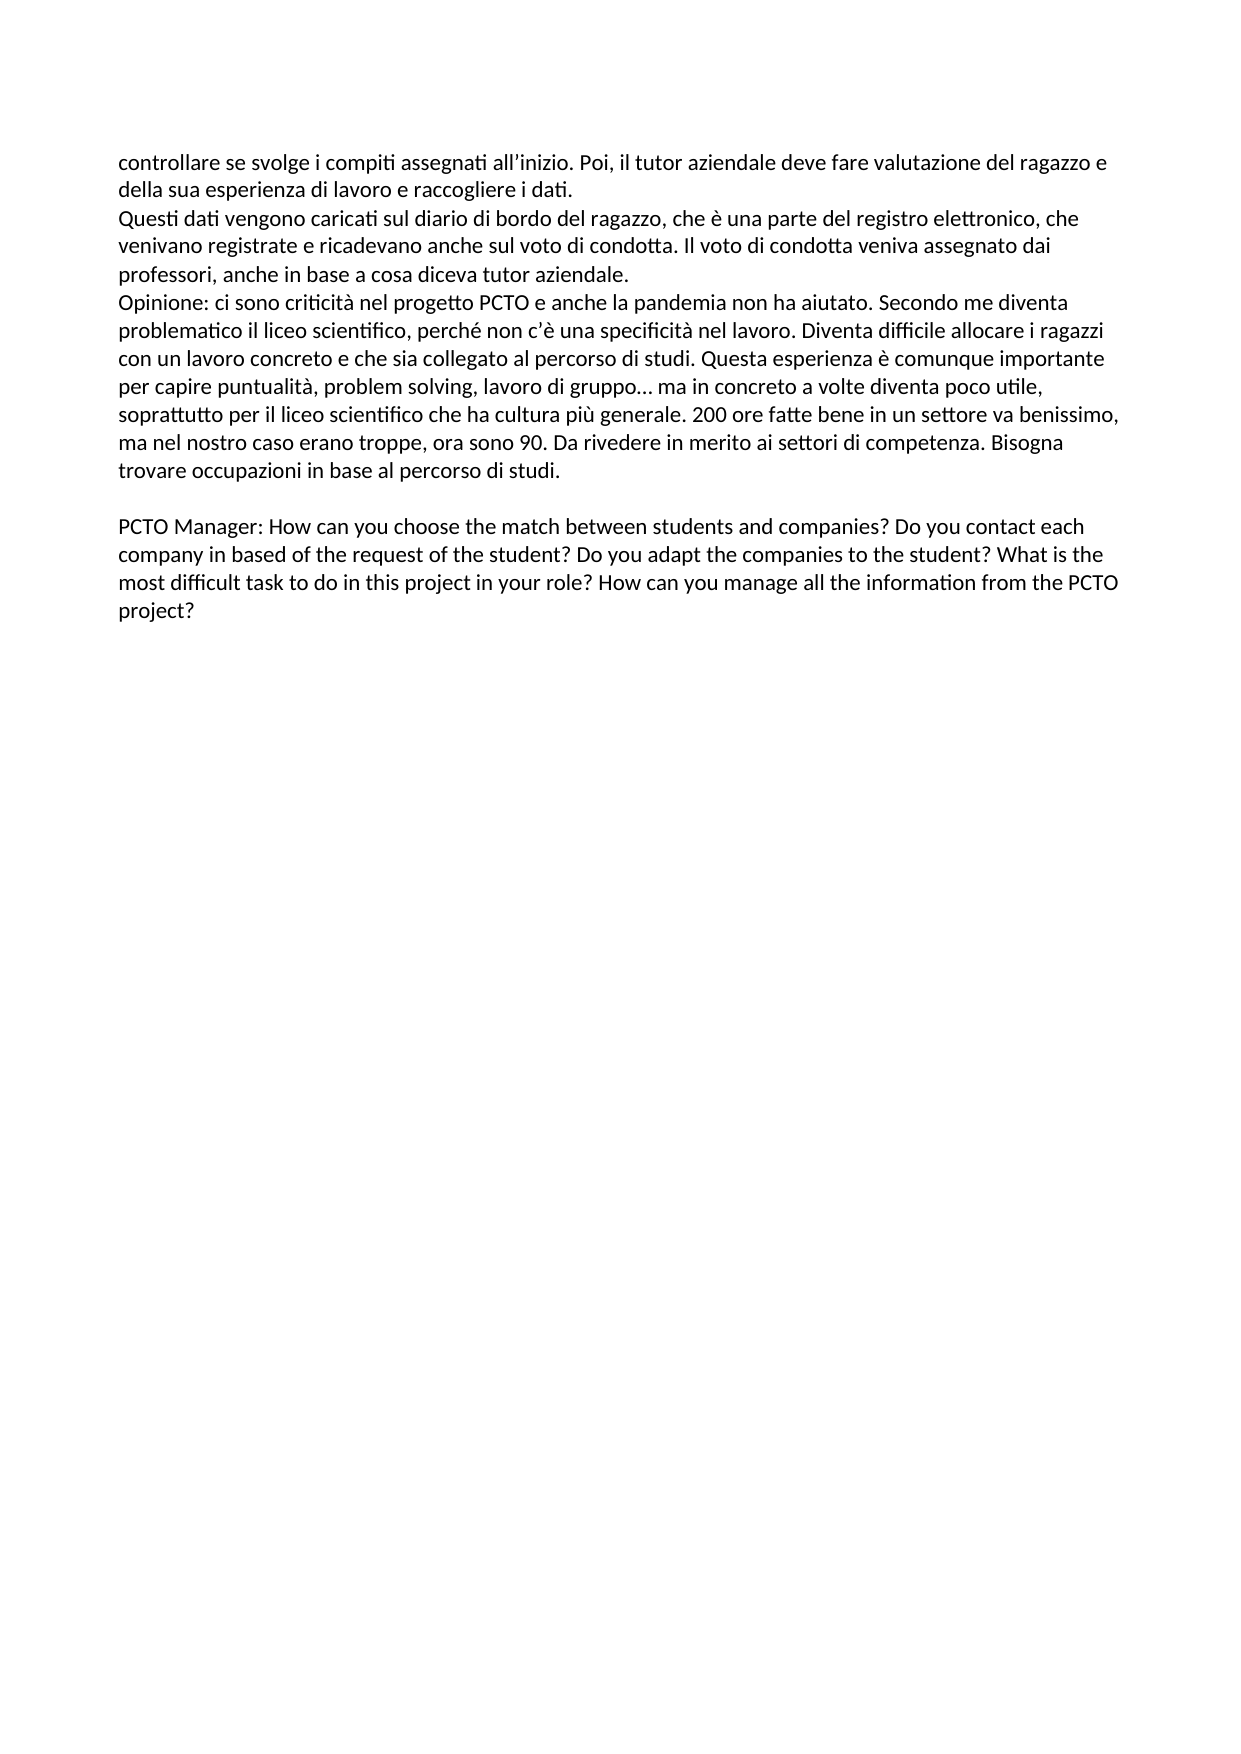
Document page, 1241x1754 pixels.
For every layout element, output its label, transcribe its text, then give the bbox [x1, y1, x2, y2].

text PCTO Manager: How can you choose the match between students and companies? Do you contact each company in based of the request of the student? Do you adapt the companies to the student? What is the most difficult task to do in this project in your role? How can you manage all the information from the PCTO project? [118, 512, 1122, 624]
text Questi dati vengono caricati sul diario di bordo del ragazzo, che è una parte del registro elettronico, che venivano registrate e ricadevano anche sul voto di condotta. Il voto di condotta veniva assegnato dai professori, anche in base a cosa diceva tutor aziendale. [118, 204, 1122, 288]
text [118, 148, 1122, 204]
text Opinione: ci sono criticità nel progetto PCTO e anche la pandemia non ha aiutato. Secondo me diventa problematico il liceo scientifico, perché non c’è una specificità nel lavoro. Diventa difficile allocare i ragazzi con un lavoro concreto e che sia collegato al percorso di studi. Questa esperienza è comunque importante per capire puntualità, problem solving, lavoro di gruppo… ma in concreto a volte diventa poco utile, soprattutto per il liceo scientifico che ha cultura più generale. 200 ore fatte bene in un settore va benissimo, ma nel nostro caso erano troppe, ora sono 90. Da rivedere in merito ai settori di competenza. Bisogna trovare occupazioni in base al percorso di studi. [118, 288, 1122, 484]
